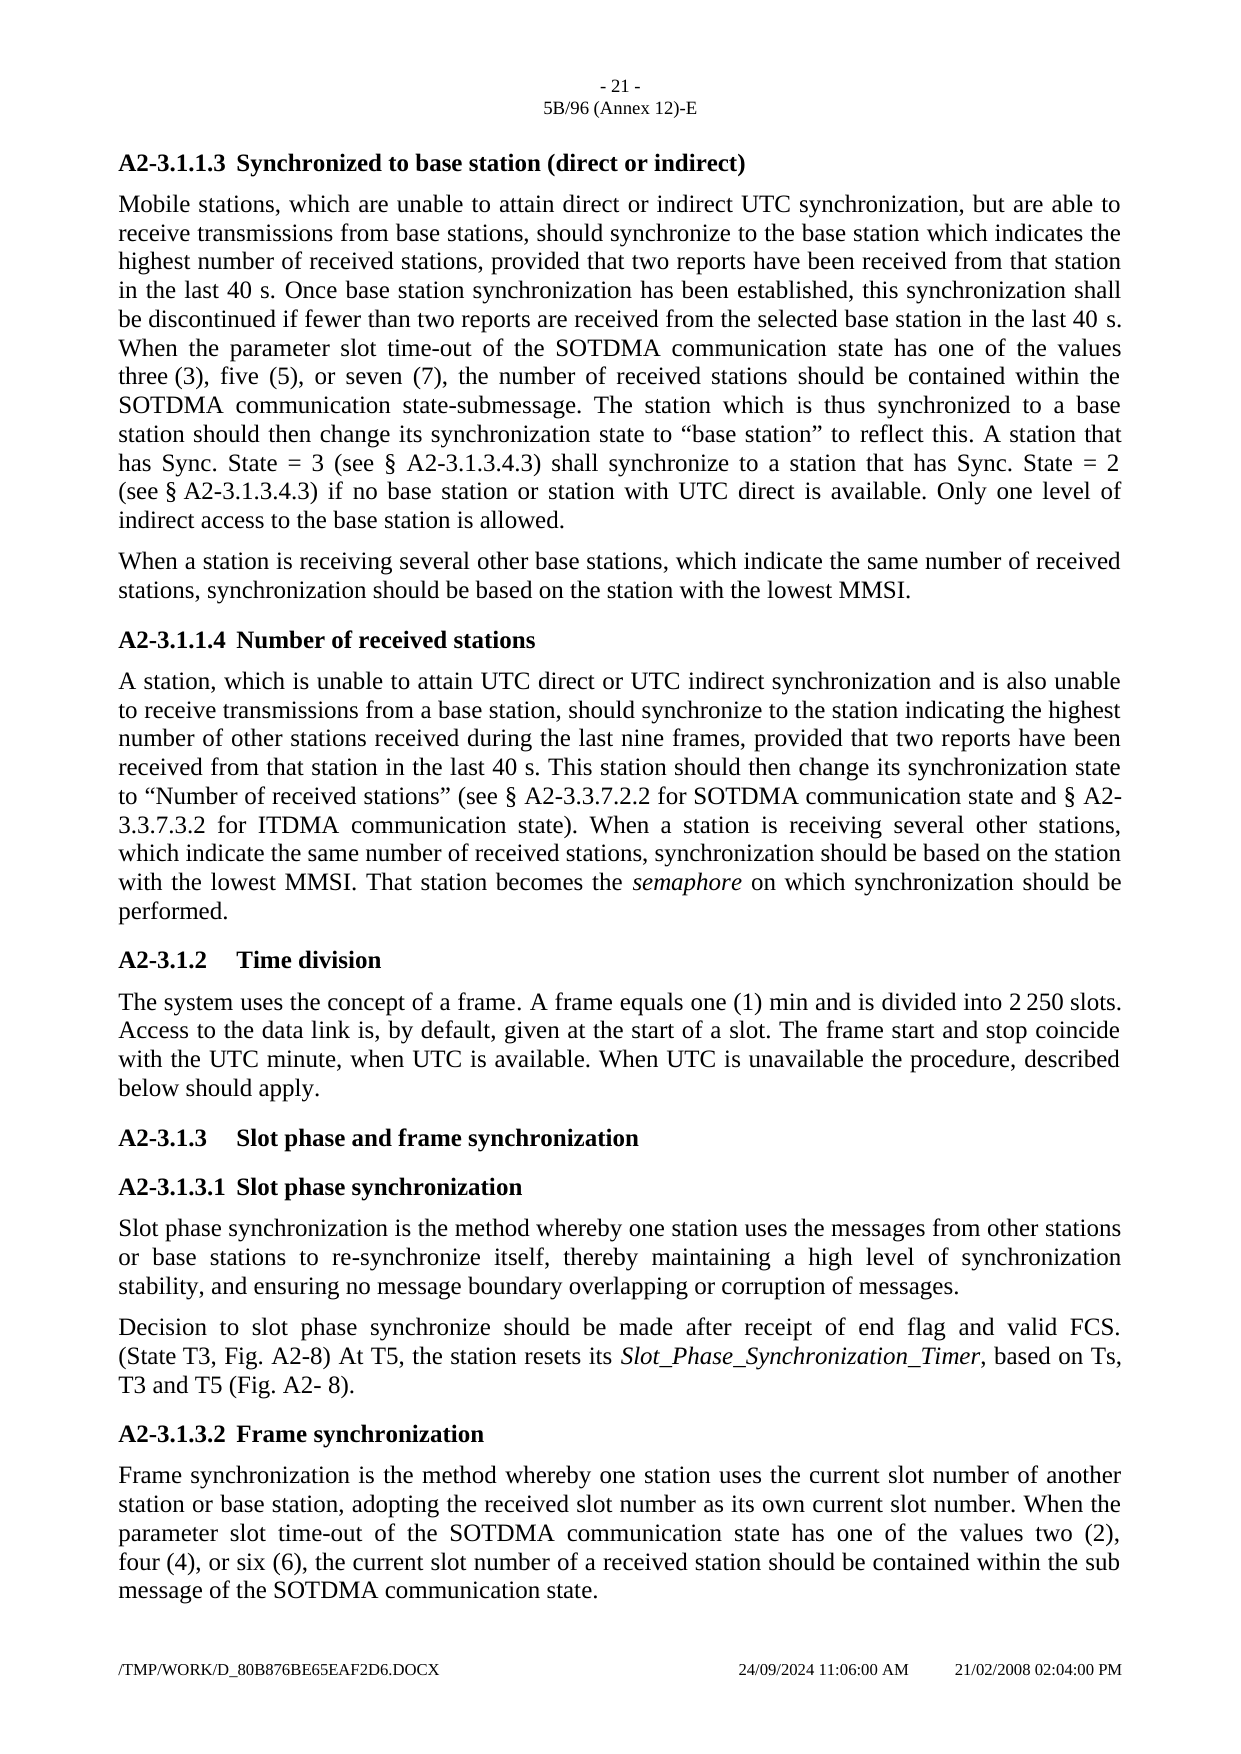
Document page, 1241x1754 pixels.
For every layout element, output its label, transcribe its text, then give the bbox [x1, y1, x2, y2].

text Mobile stations, which are unable to attain direct or indirect UTC synchronization, but are able to receive transmissions from base stations, should synchronize to the base station which indicates the highest number of received stations, provided that two reports have been received from that station in the last 40 s. Once base station synchronization has been established, this synchronization shall be discontinued if fewer than two reports are received from the selected base station in the last 40 s. When the parameter slot time-out of the SOTDMA communication state has one of the values three (3), five (5), or seven (7), the number of received stations should be contained within the SOTDMA communication state-submessage. The station which is thus synchronized to a base station should then change its synchronization state to “base station” to reflect this. A station that has Sync. State = 3 (see § 3.1.3.4.3) shall synchronize to a station that has Sync. State = 2 (see § 3.1.3.4.3) if no base station or station with UTC direct is available. Only one level of indirect access to the base station is allowed. [118, 189, 1122, 534]
subtitle 3.1.3.2 Frame synchronization [118, 1419, 1122, 1448]
text Decision to slot phase synchronize should be made after receipt of end flag and valid FCS. (State T3, Fig. 8) At T5, the station resets its Slot_Phase_Synchronization_Timer, based on Ts, T3 and T5 (Fig. 8). [118, 1312, 1122, 1398]
subtitle 3.1.3 Slot phase and frame synchronization [118, 1123, 1122, 1151]
subtitle 3.1.3.1 Slot phase synchronization [118, 1172, 1122, 1201]
text When a station is receiving several other base stations which indicate the same number of received stations, synchronization should be based on the station with the lowest MMSI. [118, 546, 1122, 604]
text A station, which is unable to attain UTC direct or UTC indirect synchronization and is also unable to receive transmissions from a base station, should synchronize to the station indicating the highest number of other stations received during the last nine frames, provided that two reports have been received from that station in the last 40 s. This station should then change its synchronization state to “Number of received stations” (see § 3.3.7.2.2 for SOTDMA communication state and § 3.3.7.3.2 for ITDMA communication state). When a station is receiving several other stations, which indicate the same number of received stations, synchronization should be based on the station with the lowest MMSI. That station becomes the semaphore on which synchronization should be performed. [118, 666, 1122, 925]
subtitle 3.1.1.4 Number of received stations [118, 625, 1122, 653]
text The system uses the concept of a frame. A frame equals one (1) min and is divided into 2 250 slots. Access to the data link is, by default, given at the start of a slot. The frame start and stop coincide with the UTC minute, when UTC is available. When UTC is unavailable the procedure, described below should apply. [118, 987, 1122, 1102]
text Slot phase synchronization is the method whereby one station uses the messages from other stations or base stations to re-synchronize itself, thereby maintaining a high level of synchronization stability, and ensuring no message boundary overlapping or corruption of messages. [118, 1213, 1122, 1300]
subtitle 3.1.1.3 Synchronized to base station (direct or indirect) [118, 148, 1122, 176]
text Frame synchronization is the method whereby one station uses the current slot number of another station or base station, adopting the received slot number as its own current slot number. When the parameter slot time-out of the SOTDMA communication state has one of the values two (2), four (4), or six (6), the current slot number of a received station should be contained within the sub message of the SOTDMA communication state. [118, 1461, 1122, 1604]
subtitle 3.1.2 Time division [118, 946, 1122, 974]
